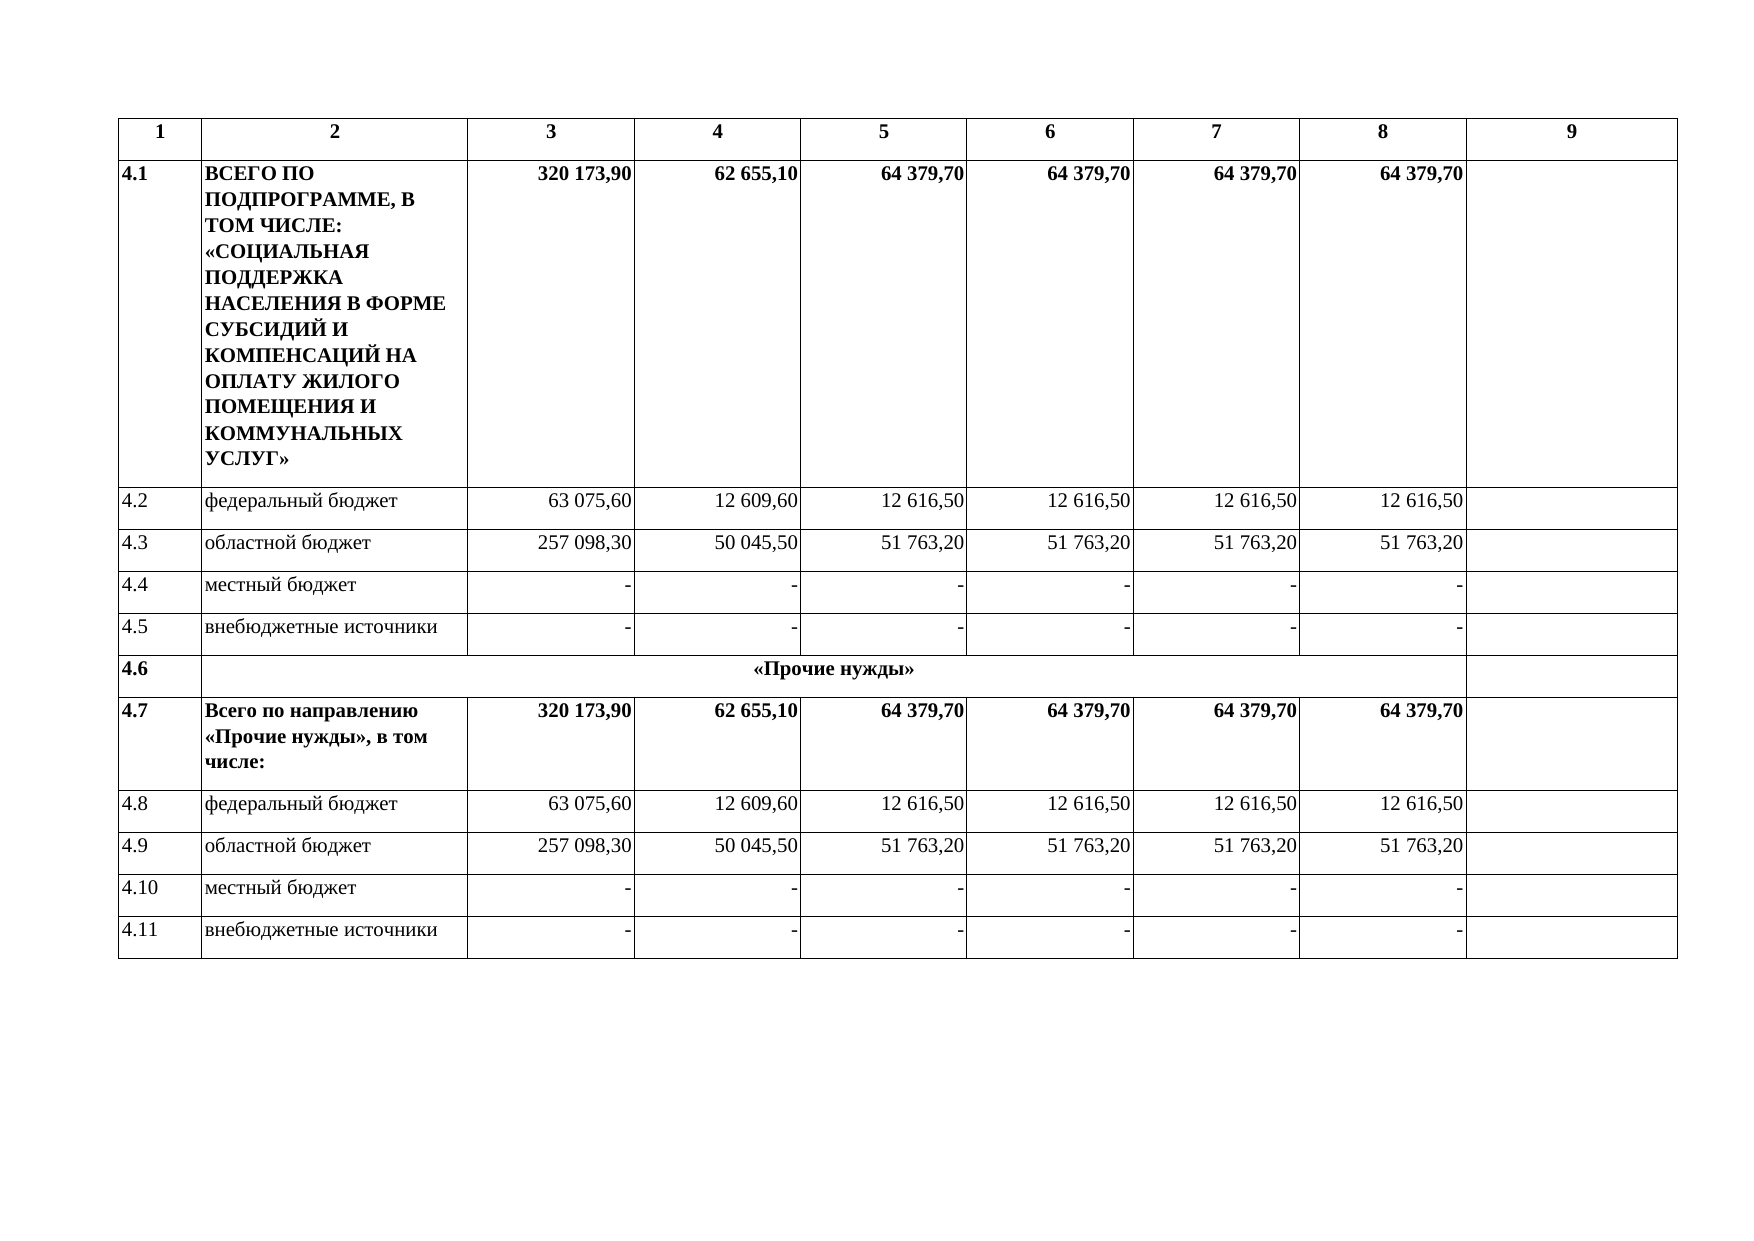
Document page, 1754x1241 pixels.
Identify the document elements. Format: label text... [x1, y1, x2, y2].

table_cell [1467, 656, 1677, 697]
table_cell 4.5 [119, 614, 201, 655]
table_cell 64 379,70 [1134, 161, 1299, 487]
table_cell [1467, 614, 1677, 655]
table_cell ВСЕГО ПО ПОДПРОГРАММЕ, В ТОМ ЧИСЛЕ: «СОЦИАЛЬНАЯ ПОДДЕРЖКА НАСЕЛЕНИЯ В ФОРМЕ СУБСИДИЙ И КОМПЕНСАЦИЙ НА ОПЛАТУ ЖИЛОГО ПОМЕЩЕНИЯ И КОММУНАЛЬНЫХ УСЛУГ» [202, 161, 467, 487]
table_cell - [635, 572, 800, 613]
table_cell 4.9 [119, 833, 201, 874]
table_cell - [967, 614, 1133, 655]
table_cell 4.7 [119, 698, 201, 790]
table_header 8 [1300, 119, 1466, 160]
table_cell [1467, 698, 1677, 790]
table_header 2 [202, 119, 467, 160]
table_cell 4.10 [119, 875, 201, 916]
table_cell - [1134, 917, 1299, 958]
table_cell [1467, 791, 1677, 832]
table_cell 64 379,70 [1300, 698, 1466, 790]
table_cell - [801, 875, 966, 916]
table_cell 64 379,70 [801, 161, 966, 487]
table_header 3 [468, 119, 634, 160]
table_cell 4.3 [119, 530, 201, 571]
table_cell областной бюджет [202, 530, 467, 571]
table_cell [1467, 833, 1677, 874]
table_cell [1467, 917, 1677, 958]
table_cell 64 379,70 [1300, 161, 1466, 487]
table_cell - [1300, 875, 1466, 916]
table_cell 12 616,50 [1134, 791, 1299, 832]
table_cell 64 379,70 [967, 698, 1133, 790]
table_cell 51 763,20 [1300, 530, 1466, 571]
table_cell - [967, 572, 1133, 613]
table_cell 62 655,10 [635, 161, 800, 487]
table_cell 4.1 [119, 161, 201, 487]
table_cell 62 655,10 [635, 698, 800, 790]
table_cell внебюджетные источники [202, 917, 467, 958]
table_cell - [967, 875, 1133, 916]
table_header 7 [1134, 119, 1299, 160]
table_cell 12 616,50 [1300, 791, 1466, 832]
table_cell [1467, 488, 1677, 529]
table_cell 12 609,60 [635, 488, 800, 529]
table_cell 320 173,90 [468, 698, 634, 790]
table_cell внебюджетные источники [202, 614, 467, 655]
table_cell 12 616,50 [1134, 488, 1299, 529]
table_cell - [801, 614, 966, 655]
table_cell - [1300, 917, 1466, 958]
table_header 1 [119, 119, 201, 160]
table_cell «Прочие нужды» [202, 656, 1466, 697]
table_cell 63 075,60 [468, 488, 634, 529]
table_cell 64 379,70 [801, 698, 966, 790]
table_cell - [1134, 875, 1299, 916]
table_cell 51 763,20 [801, 833, 966, 874]
table_cell - [635, 917, 800, 958]
table_cell 50 045,50 [635, 530, 800, 571]
table_cell - [468, 572, 634, 613]
table_cell 51 763,20 [967, 833, 1133, 874]
table_cell федеральный бюджет [202, 488, 467, 529]
table_cell - [468, 614, 634, 655]
table_cell - [1300, 614, 1466, 655]
table_cell 4.4 [119, 572, 201, 613]
table_cell 12 616,50 [967, 791, 1133, 832]
table_header 5 [801, 119, 966, 160]
table_cell - [801, 917, 966, 958]
table_cell 12 616,50 [801, 791, 966, 832]
table_cell 12 616,50 [801, 488, 966, 529]
table_cell 12 616,50 [967, 488, 1133, 529]
table_cell 257 098,30 [468, 833, 634, 874]
table_cell 12 616,50 [1300, 488, 1466, 529]
table_cell 4.2 [119, 488, 201, 529]
table_cell 320 173,90 [468, 161, 634, 487]
table_cell 12 609,60 [635, 791, 800, 832]
table_cell - [635, 875, 800, 916]
table_cell 4.8 [119, 791, 201, 832]
table_cell местный бюджет [202, 875, 467, 916]
table_cell местный бюджет [202, 572, 467, 613]
table_cell - [468, 917, 634, 958]
table_cell 50 045,50 [635, 833, 800, 874]
table_cell 4.6 [119, 656, 201, 697]
table_cell [1467, 161, 1677, 487]
table_cell - [468, 875, 634, 916]
table_cell 64 379,70 [967, 161, 1133, 487]
table_cell 51 763,20 [1134, 530, 1299, 571]
table_cell 63 075,60 [468, 791, 634, 832]
table_cell - [1300, 572, 1466, 613]
table_cell [1467, 572, 1677, 613]
table_cell - [635, 614, 800, 655]
table_cell [1467, 875, 1677, 916]
table_cell областной бюджет [202, 833, 467, 874]
table_header 9 [1467, 119, 1677, 160]
table_header 4 [635, 119, 800, 160]
table_cell федеральный бюджет [202, 791, 467, 832]
table_cell 51 763,20 [967, 530, 1133, 571]
table_cell 4.11 [119, 917, 201, 958]
table_header 6 [967, 119, 1133, 160]
table_cell Всего по направлению «Прочие нужды», в том числе: [202, 698, 467, 790]
table_cell 51 763,20 [1300, 833, 1466, 874]
table_cell - [1134, 614, 1299, 655]
table_cell 257 098,30 [468, 530, 634, 571]
table_cell [1467, 530, 1677, 571]
table_cell 51 763,20 [801, 530, 966, 571]
table_cell - [1134, 572, 1299, 613]
table_cell 64 379,70 [1134, 698, 1299, 790]
table_cell - [967, 917, 1133, 958]
table_cell - [801, 572, 966, 613]
table_cell 51 763,20 [1134, 833, 1299, 874]
